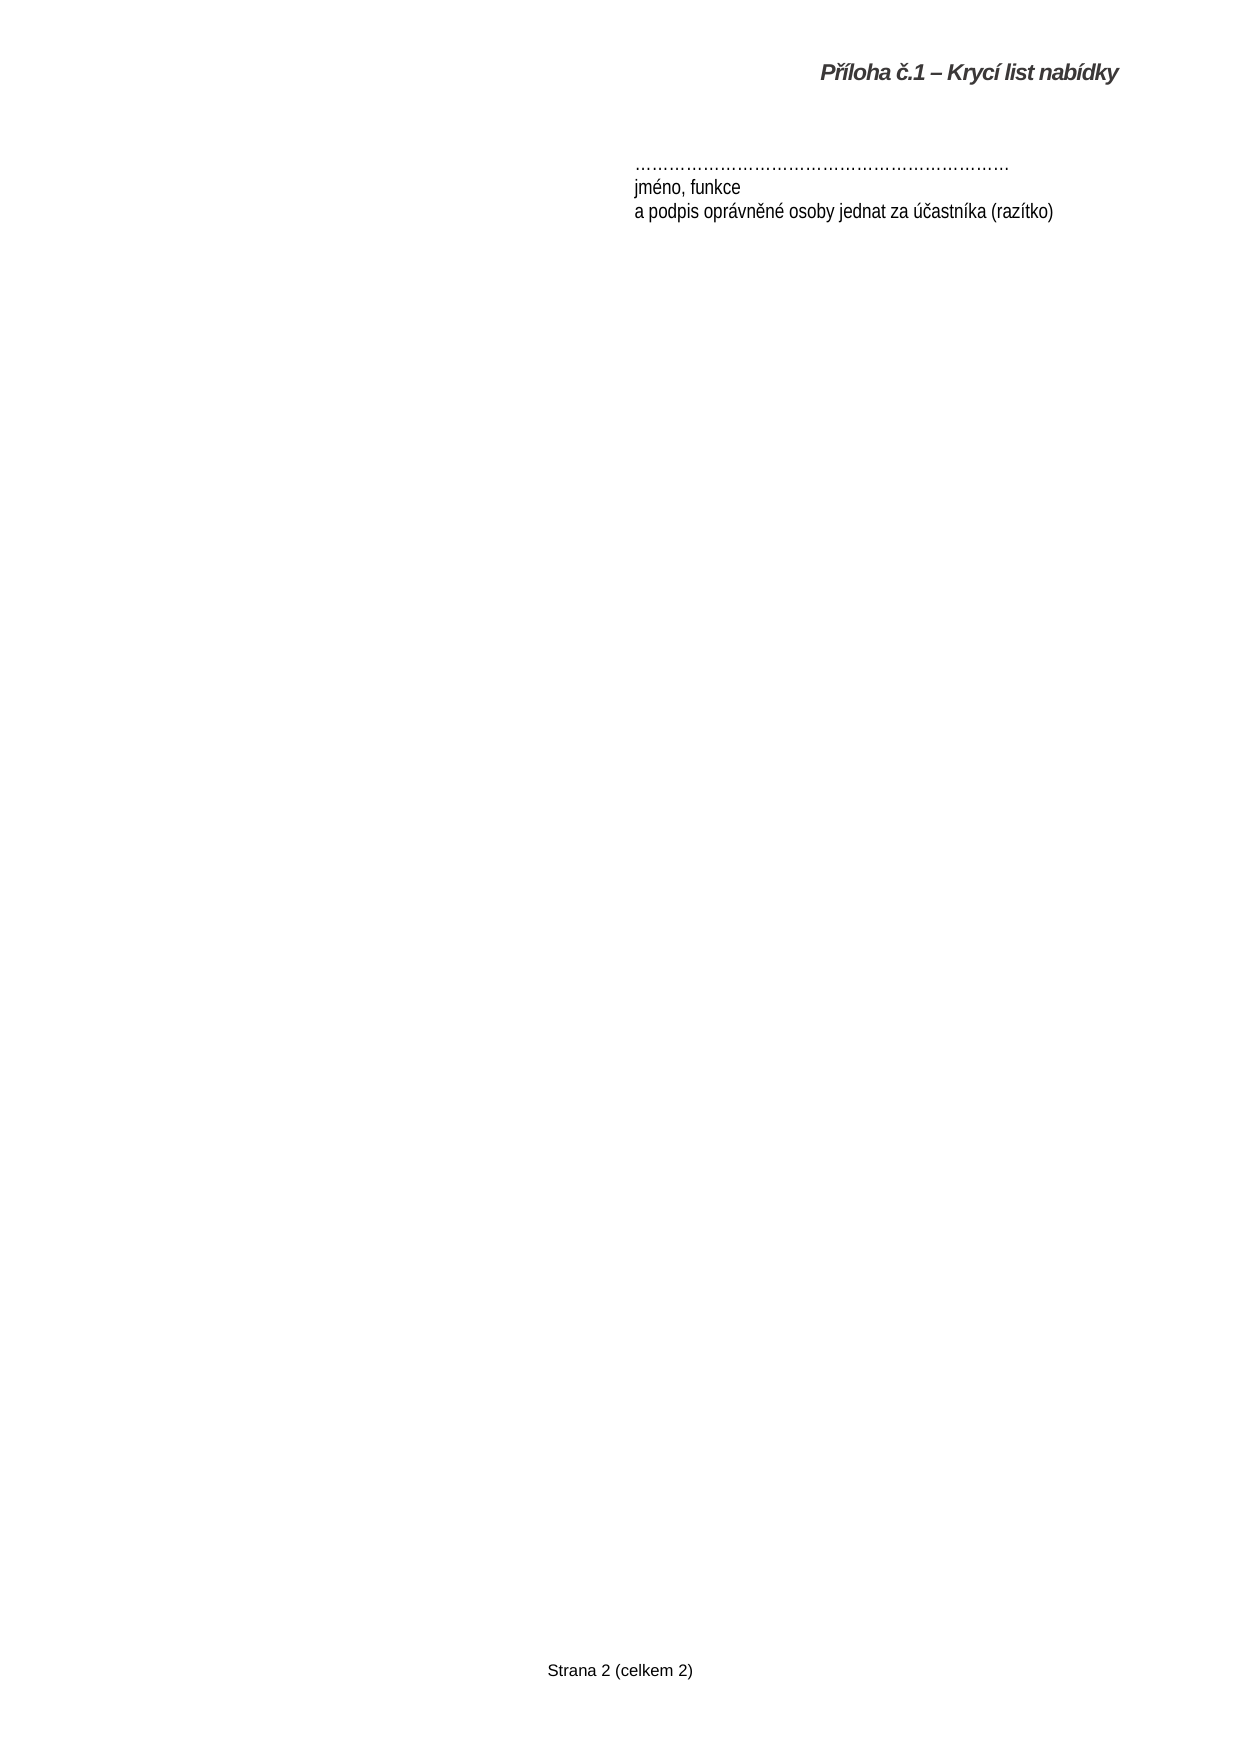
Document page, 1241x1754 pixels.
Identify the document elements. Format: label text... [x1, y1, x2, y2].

text ………………………………………………………… [561, 151, 1122, 175]
text a podpis oprávněné osoby jednat za účastníka (razítko) [561, 199, 1122, 223]
text jméno, funkce [561, 175, 1122, 199]
